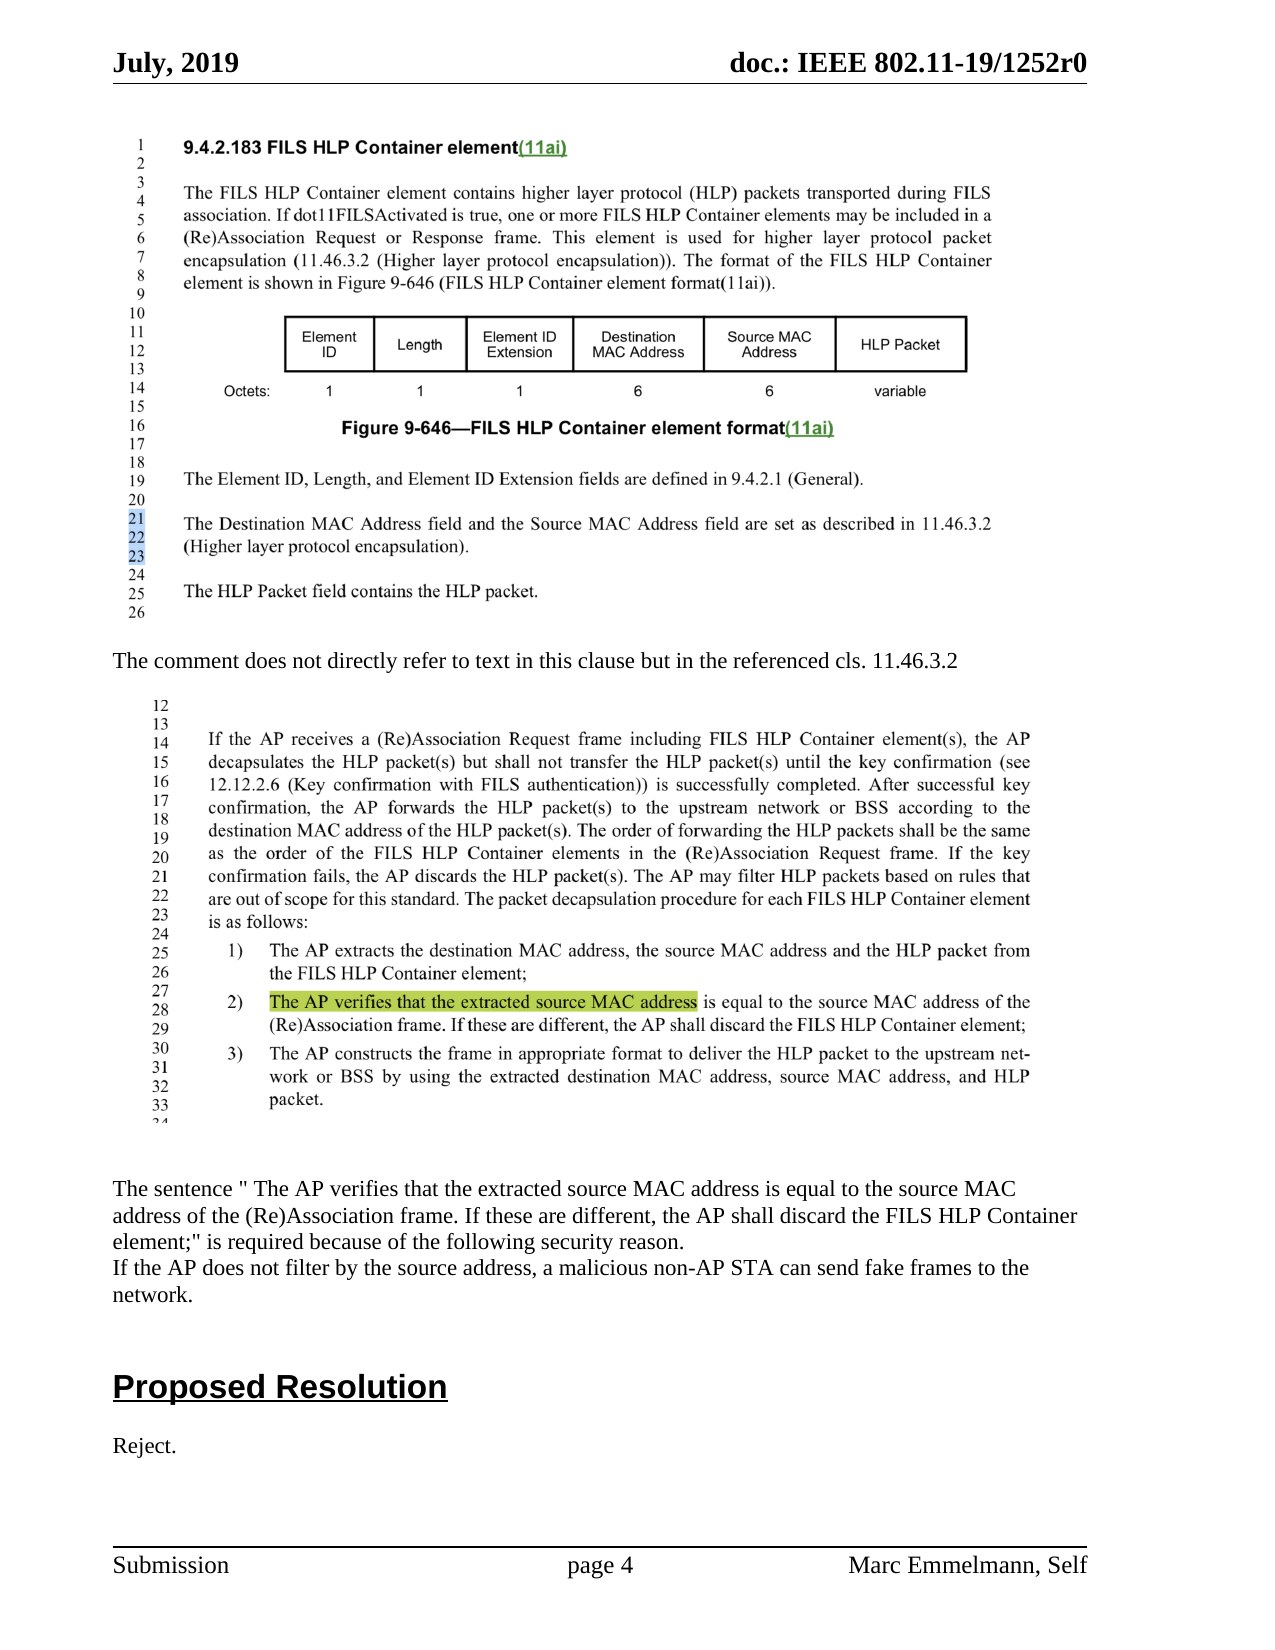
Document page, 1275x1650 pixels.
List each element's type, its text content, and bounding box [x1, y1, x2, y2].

picture [112, 112, 1088, 621]
text Reject. [112, 1432, 1087, 1458]
text If the AP does not filter by the source address, a malicious non-AP STA can send fake frames to the network. [112, 1254, 1087, 1307]
text The comment does not directly refer to text in this clause but in the referenced cls. 11.46.3.2 [112, 647, 1087, 673]
subtitle Proposed Resolution [112, 1367, 1087, 1405]
picture [112, 700, 1088, 1123]
